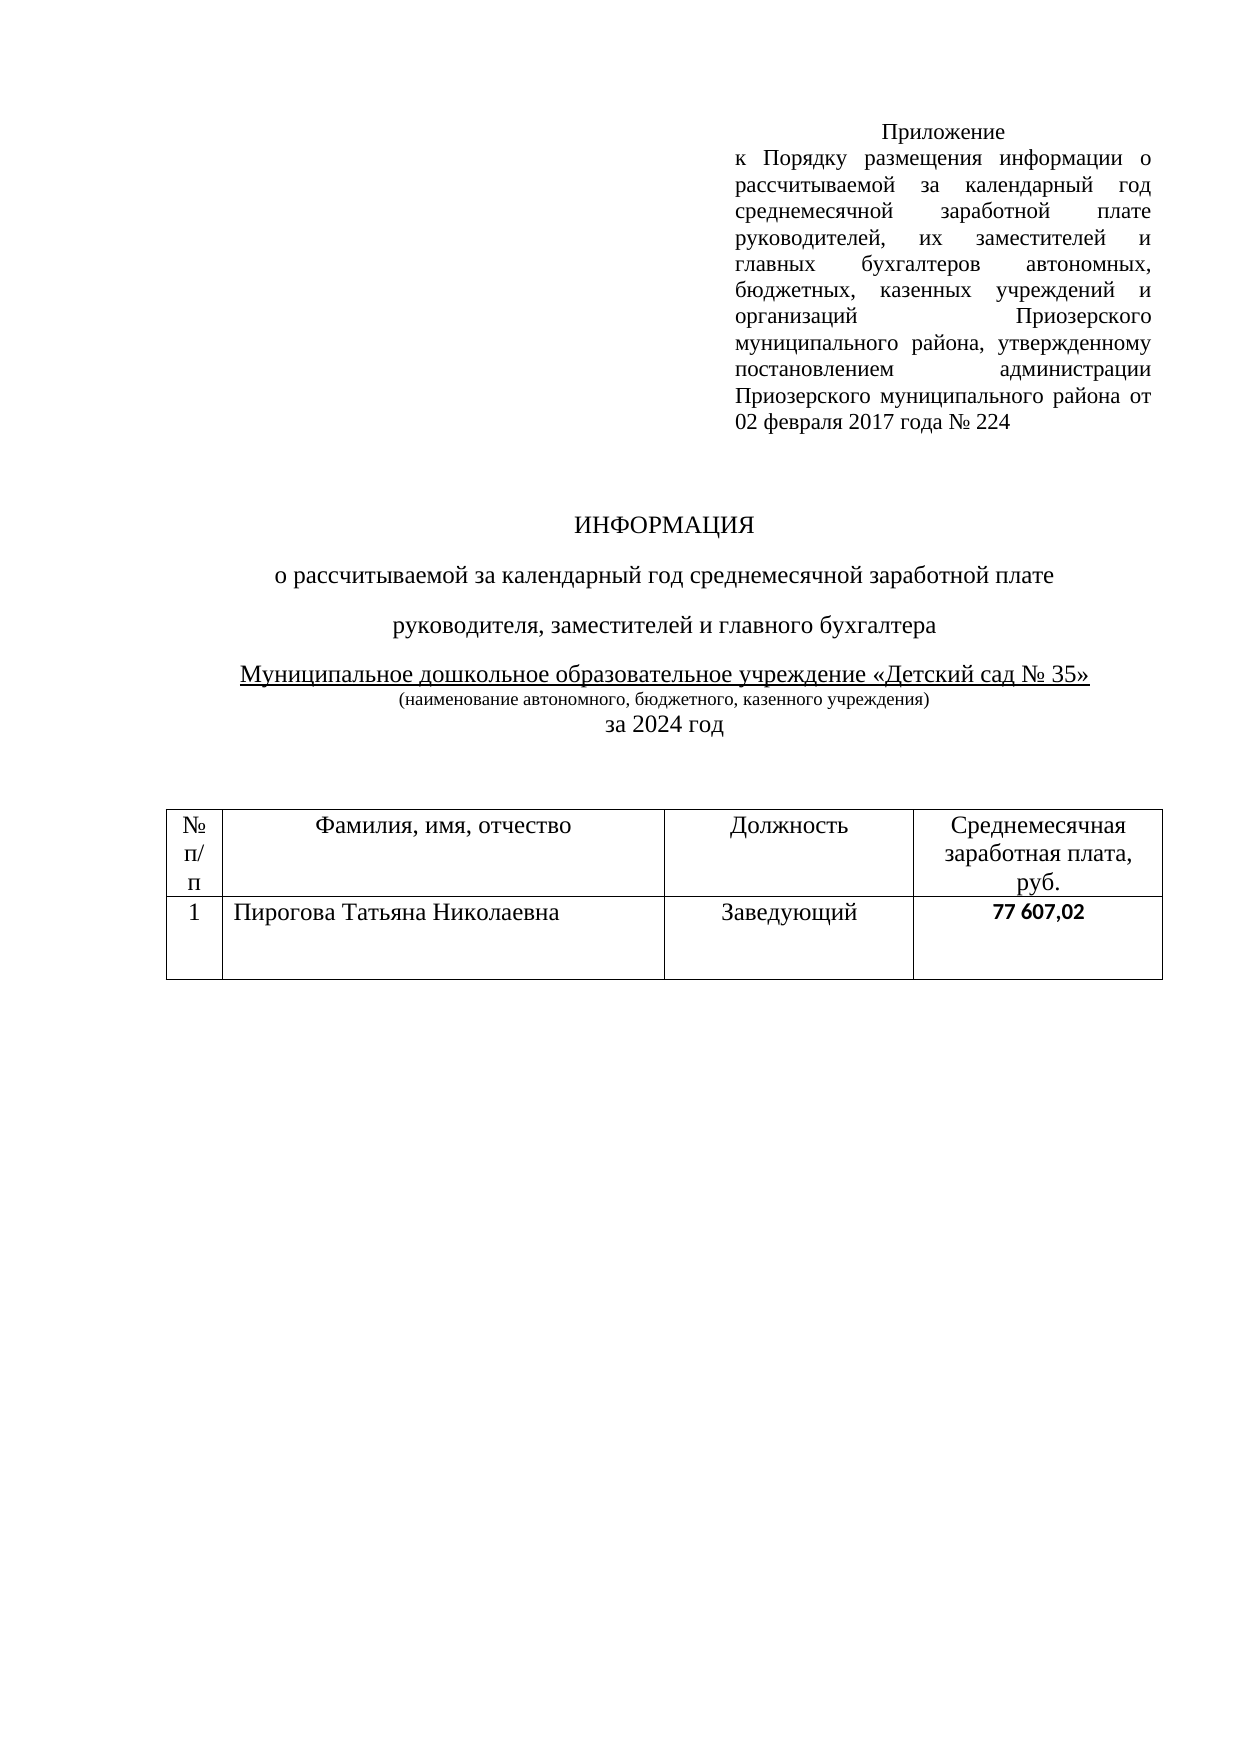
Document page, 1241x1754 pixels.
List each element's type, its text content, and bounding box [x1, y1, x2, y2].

text ИНФОРМАЦИЯ [177, 511, 1152, 539]
text руководителя, заместителей и главного бухгалтера [177, 610, 1152, 638]
table_cell Заведующий [665, 897, 913, 979]
table_cell 77 607,02 [914, 897, 1162, 979]
table_cell 1 [167, 897, 222, 979]
text за 2024 год [177, 709, 1152, 738]
table_header № п/п [167, 810, 222, 896]
text Муниципальное дошкольное образовательное учреждение «Детский сад № 35» [177, 659, 1152, 688]
text (наименование автономного, бюджетного, казенного учреждения) [177, 688, 1152, 709]
table_header Должность [665, 810, 913, 896]
table_header Среднемесячная заработная плата, руб. [914, 810, 1162, 896]
table_cell Пирогова Татьяна Николаевна [223, 897, 664, 979]
text о рассчитываемой за календарный год среднемесячной заработной плате [177, 560, 1152, 589]
table_header Приложение к Порядку размещения информации о рассчитываемой за календарный год среднемесячной заработной плате руководителей, их заместителей и главных бухгалтеров автономных, бюджетных, казенных учреждений и организаций Приозерского муниципального района, утвержденному постановлением администрации Приозерского муниципального района от 02 февраля 2017 года № 224 [724, 118, 1163, 457]
table_header Фамилия, имя, отчество [223, 810, 664, 896]
